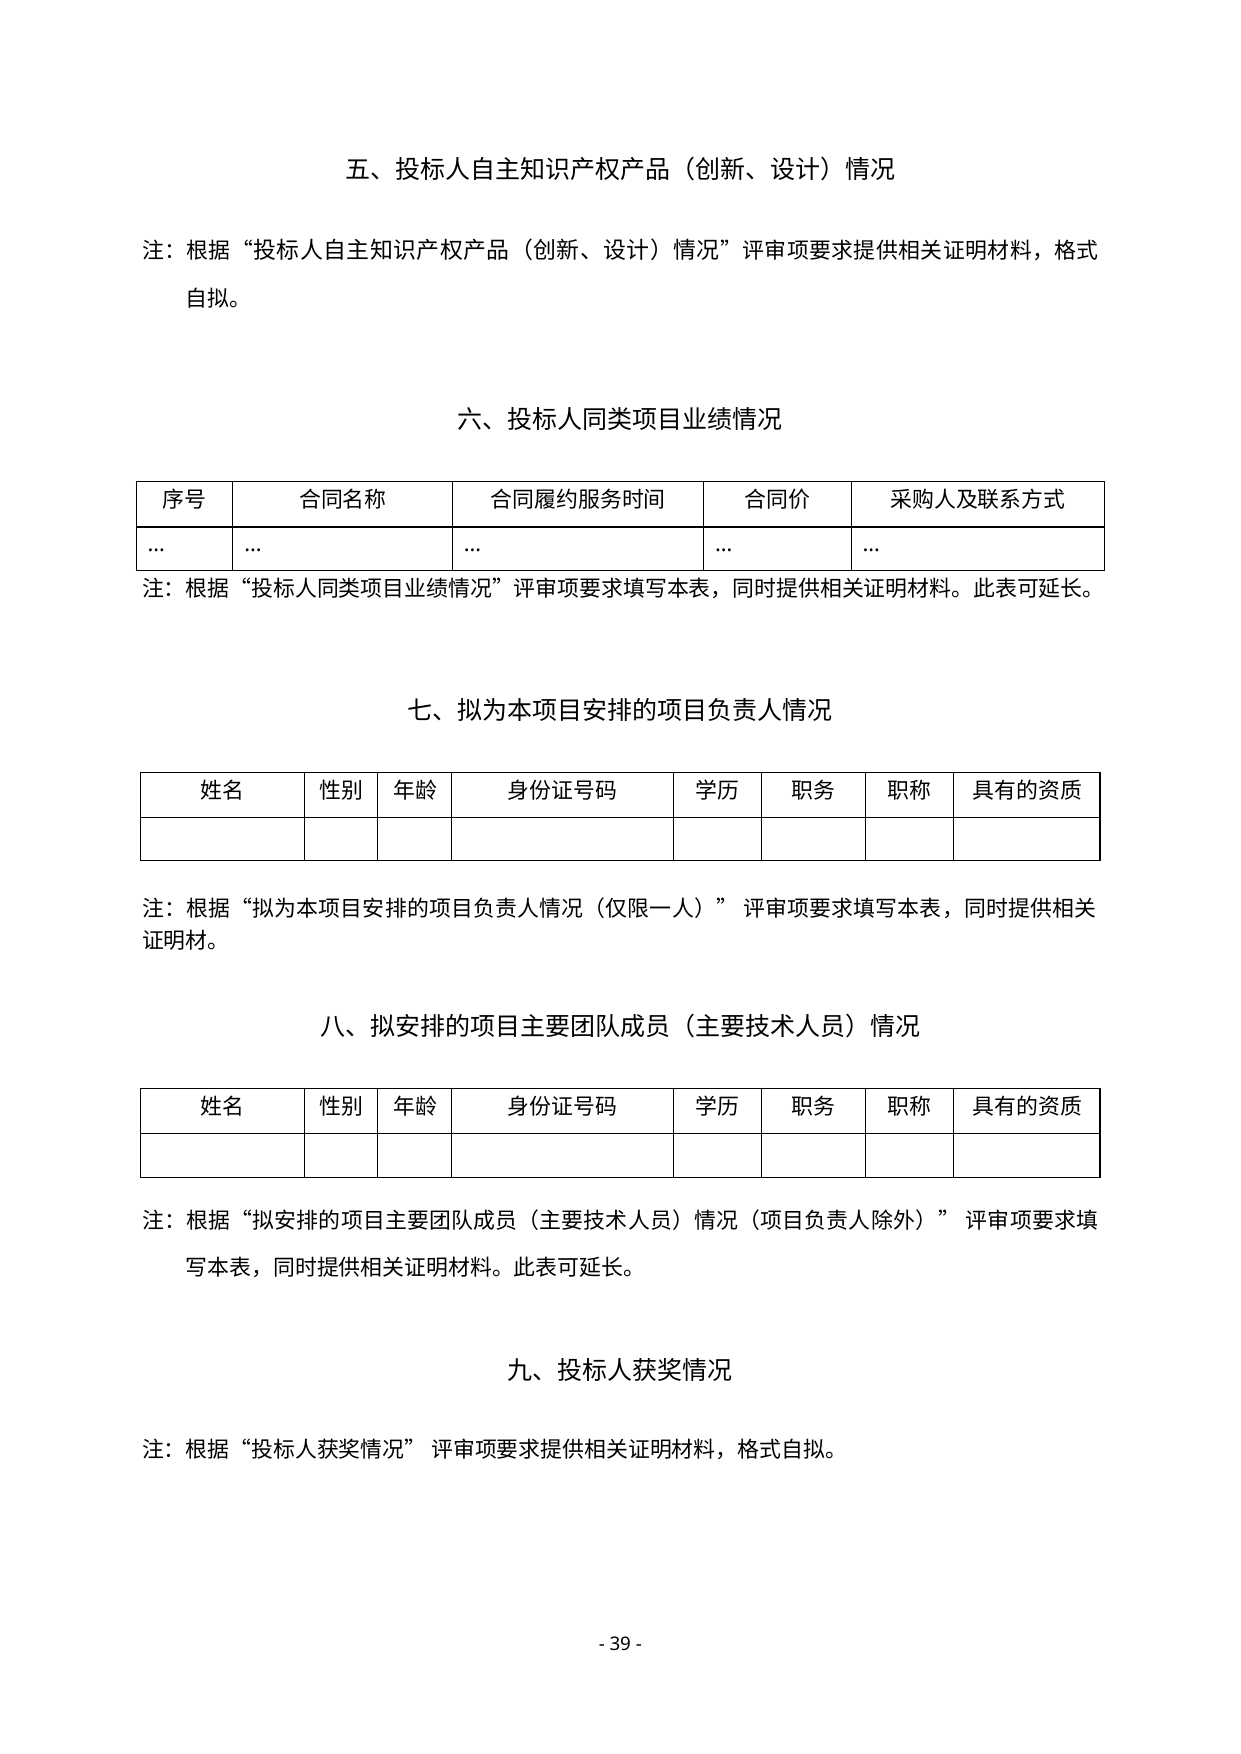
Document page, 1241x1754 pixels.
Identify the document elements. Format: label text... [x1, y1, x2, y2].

table_cell [141, 818, 304, 860]
table_header 性别 [305, 773, 377, 817]
table_header 职务 [762, 1089, 865, 1133]
table_cell … [453, 528, 703, 570]
table_cell [378, 1134, 451, 1177]
table_cell [674, 1134, 761, 1177]
table_cell [954, 1134, 1099, 1177]
text 注：根据“投标人获奖情况” 评审项要求提供相关证明材料，格式自拟。 [142, 1432, 1098, 1463]
table_cell [141, 1134, 304, 1177]
table_cell [762, 1134, 865, 1177]
table_cell [452, 818, 673, 860]
table_header 姓名 [141, 1089, 304, 1133]
table_header 采购人及联系方式 [852, 482, 1104, 526]
subtitle 八、拟安排的项目主要团队成员（主要技术人员）情况 [142, 1007, 1098, 1043]
table_header 身份证号码 [452, 773, 673, 817]
subtitle 九、投标人获奖情况 [142, 1350, 1098, 1386]
subtitle 七、拟为本项目安排的项目负责人情况 [142, 690, 1098, 726]
table_header 合同名称 [233, 482, 452, 526]
table_header 职称 [866, 1089, 953, 1133]
table_header 职务 [762, 773, 865, 817]
table_header 合同履约服务时间 [453, 482, 703, 526]
table_header 年龄 [378, 1089, 451, 1133]
table_header 年龄 [378, 773, 451, 817]
table_cell [452, 1134, 673, 1177]
table_cell [866, 818, 953, 860]
table_header 具有的资质 [954, 773, 1099, 817]
table_header 学历 [674, 1089, 761, 1133]
table_cell … [137, 528, 232, 570]
text 注：根据“投标人同类项目业绩情况”评审项要求填写本表，同时提供相关证明材料。此表可延长。 [142, 571, 1098, 602]
table_cell [305, 818, 377, 860]
table_cell [954, 818, 1099, 860]
table_header 性别 [305, 1089, 377, 1133]
table_header 合同价 [704, 482, 851, 526]
table_header 身份证号码 [452, 1089, 673, 1133]
subtitle 六、投标人同类项目业绩情况 [142, 400, 1098, 436]
text 注：根据“拟安排的项目主要团队成员（主要技术人员）情况（项目负责人除外）” 评审项要求填写本表，同时提供相关证明材料。此表可延长。 [142, 1203, 1098, 1282]
subtitle 五、投标人自主知识产权产品（创新、设计）情况 [142, 150, 1098, 186]
table_cell … [852, 528, 1104, 570]
table_cell … [704, 528, 851, 570]
table_cell [674, 818, 761, 860]
table_cell … [233, 528, 452, 570]
text 注：根据“投标人自主知识产权产品（创新、设计）情况”评审项要求提供相关证明材料，格式自拟。 [142, 231, 1098, 312]
table_header 学历 [674, 773, 761, 817]
table_header 序号 [137, 482, 232, 526]
table_header 具有的资质 [954, 1089, 1099, 1133]
table_cell [762, 818, 865, 860]
text 注：根据“拟为本项目安排的项目负责人情况（仅限一人）” 评审项要求填写本表，同时提供相关证明材。 [142, 891, 1098, 954]
table_header 职称 [866, 773, 953, 817]
table_cell [305, 1134, 377, 1177]
table_header 姓名 [141, 773, 304, 817]
table_cell [866, 1134, 953, 1177]
table_cell [378, 818, 451, 860]
